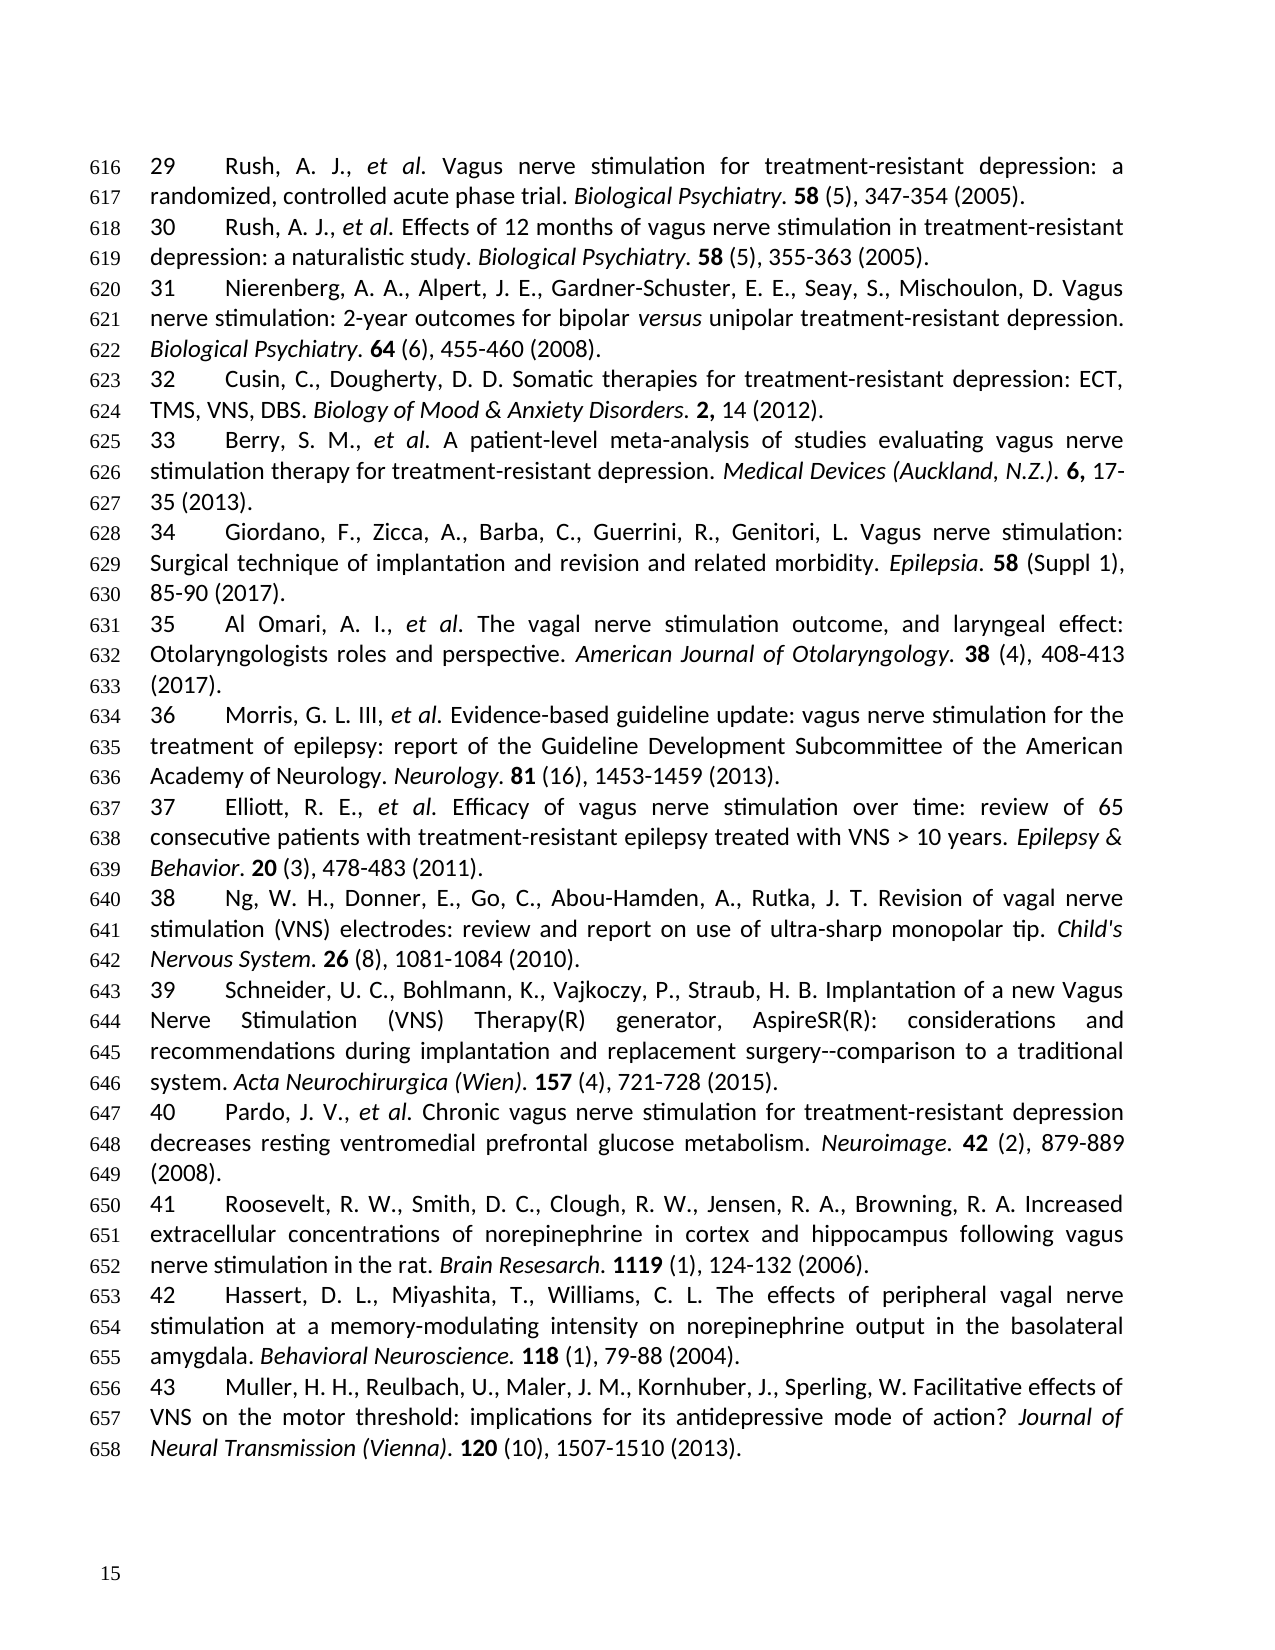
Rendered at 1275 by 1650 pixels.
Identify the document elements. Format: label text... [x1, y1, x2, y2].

text 35 Al Omari, A. I., et al. The vagal nerve stimulation outcome, and laryngeal effect: Otolaryngologists roles and perspective. American Journal of Otolaryngology. 38 (4), 408-413 (2017). [150, 608, 1125, 699]
text 38 Ng, W. H., Donner, E., Go, C., Abou-Hamden, A., Rutka, J. T. Revision of vagal nerve stimulation (VNS) electrodes: review and report on use of ultra-sharp monopolar tip. Child's Nervous System. 26 (8), 1081-1084 (2010). [150, 882, 1125, 974]
text 31 Nierenberg, A. A., Alpert, J. E., Gardner-Schuster, E. E., Seay, S., Mischoulon, D. Vagus nerve stimulation: 2-year outcomes for bipolar versus unipolar treatment-resistant depression. Biological Psychiatry. 64 (6), 455-460 (2008). [150, 272, 1125, 364]
text 40 Pardo, J. V., et al. Chronic vagus nerve stimulation for treatment-resistant depression decreases resting ventromedial prefrontal glucose metabolism. Neuroimage. 42 (2), 879-889 (2008). [150, 1096, 1125, 1188]
text 30 Rush, A. J., et al. Effects of 12 months of vagus nerve stimulation in treatment-resistant depression: a naturalistic study. Biological Psychiatry. 58 (5), 355-363 (2005). [150, 211, 1125, 272]
text 33 Berry, S. M., et al. A patient-level meta-analysis of studies evaluating vagus nerve stimulation therapy for treatment-resistant depression. Medical Devices (Auckland, N.Z.). 6, 17-35 (2013). [150, 425, 1125, 516]
text 29 Rush, A. J., et al. Vagus nerve stimulation for treatment-resistant depression: a randomized, controlled acute phase trial. Biological Psychiatry. 58 (5), 347-354 (2005). [150, 150, 1125, 211]
text 36 Morris, G. L. III, et al. Evidence-based guideline update: vagus nerve stimulation for the treatment of epilepsy: report of the Guideline Development Subcommittee of the American Academy of Neurology. Neurology. 81 (16), 1453-1459 (2013). [150, 699, 1125, 791]
text 32 Cusin, C., Dougherty, D. D. Somatic therapies for treatment-resistant depression: ECT, TMS, VNS, DBS. Biology of Mood & Anxiety Disorders. 2, 14 (2012). [150, 364, 1125, 425]
text 42 Hassert, D. L., Miyashita, T., Williams, C. L. The effects of peripheral vagal nerve stimulation at a memory-modulating intensity on norepinephrine output in the basolateral amygdala. Behavioral Neuroscience. 118 (1), 79-88 (2004). [150, 1279, 1125, 1371]
text 39 Schneider, U. C., Bohlmann, K., Vajkoczy, P., Straub, H. B. Implantation of a new Vagus Nerve Stimulation (VNS) Therapy(R) generator, AspireSR(R): considerations and recommendations during implantation and replacement surgery--comparison to a traditional system. Acta Neurochirurgica (Wien). 157 (4), 721-728 (2015). [150, 974, 1125, 1096]
text 41 Roosevelt, R. W., Smith, D. C., Clough, R. W., Jensen, R. A., Browning, R. A. Increased extracellular concentrations of norepinephrine in cortex and hippocampus following vagus nerve stimulation in the rat. Brain Resesarch. 1119 (1), 124-132 (2006). [150, 1188, 1125, 1279]
text 43 Muller, H. H., Reulbach, U., Maler, J. M., Kornhuber, J., Sperling, W. Facilitative effects of VNS on the motor threshold: implications for its antidepressive mode of action? Journal of Neural Transmission (Vienna). 120 (10), 1507-1510 (2013). [150, 1371, 1125, 1462]
text 37 Elliott, R. E., et al. Efficacy of vagus nerve stimulation over time: review of 65 consecutive patients with treatment-resistant epilepsy treated with VNS > 10 years. Epilepsy & Behavior. 20 (3), 478-483 (2011). [150, 791, 1125, 882]
text 34 Giordano, F., Zicca, A., Barba, C., Guerrini, R., Genitori, L. Vagus nerve stimulation: Surgical technique of implantation and revision and related morbidity. Epilepsia. 58 (Suppl 1), 85-90 (2017). [150, 516, 1125, 608]
